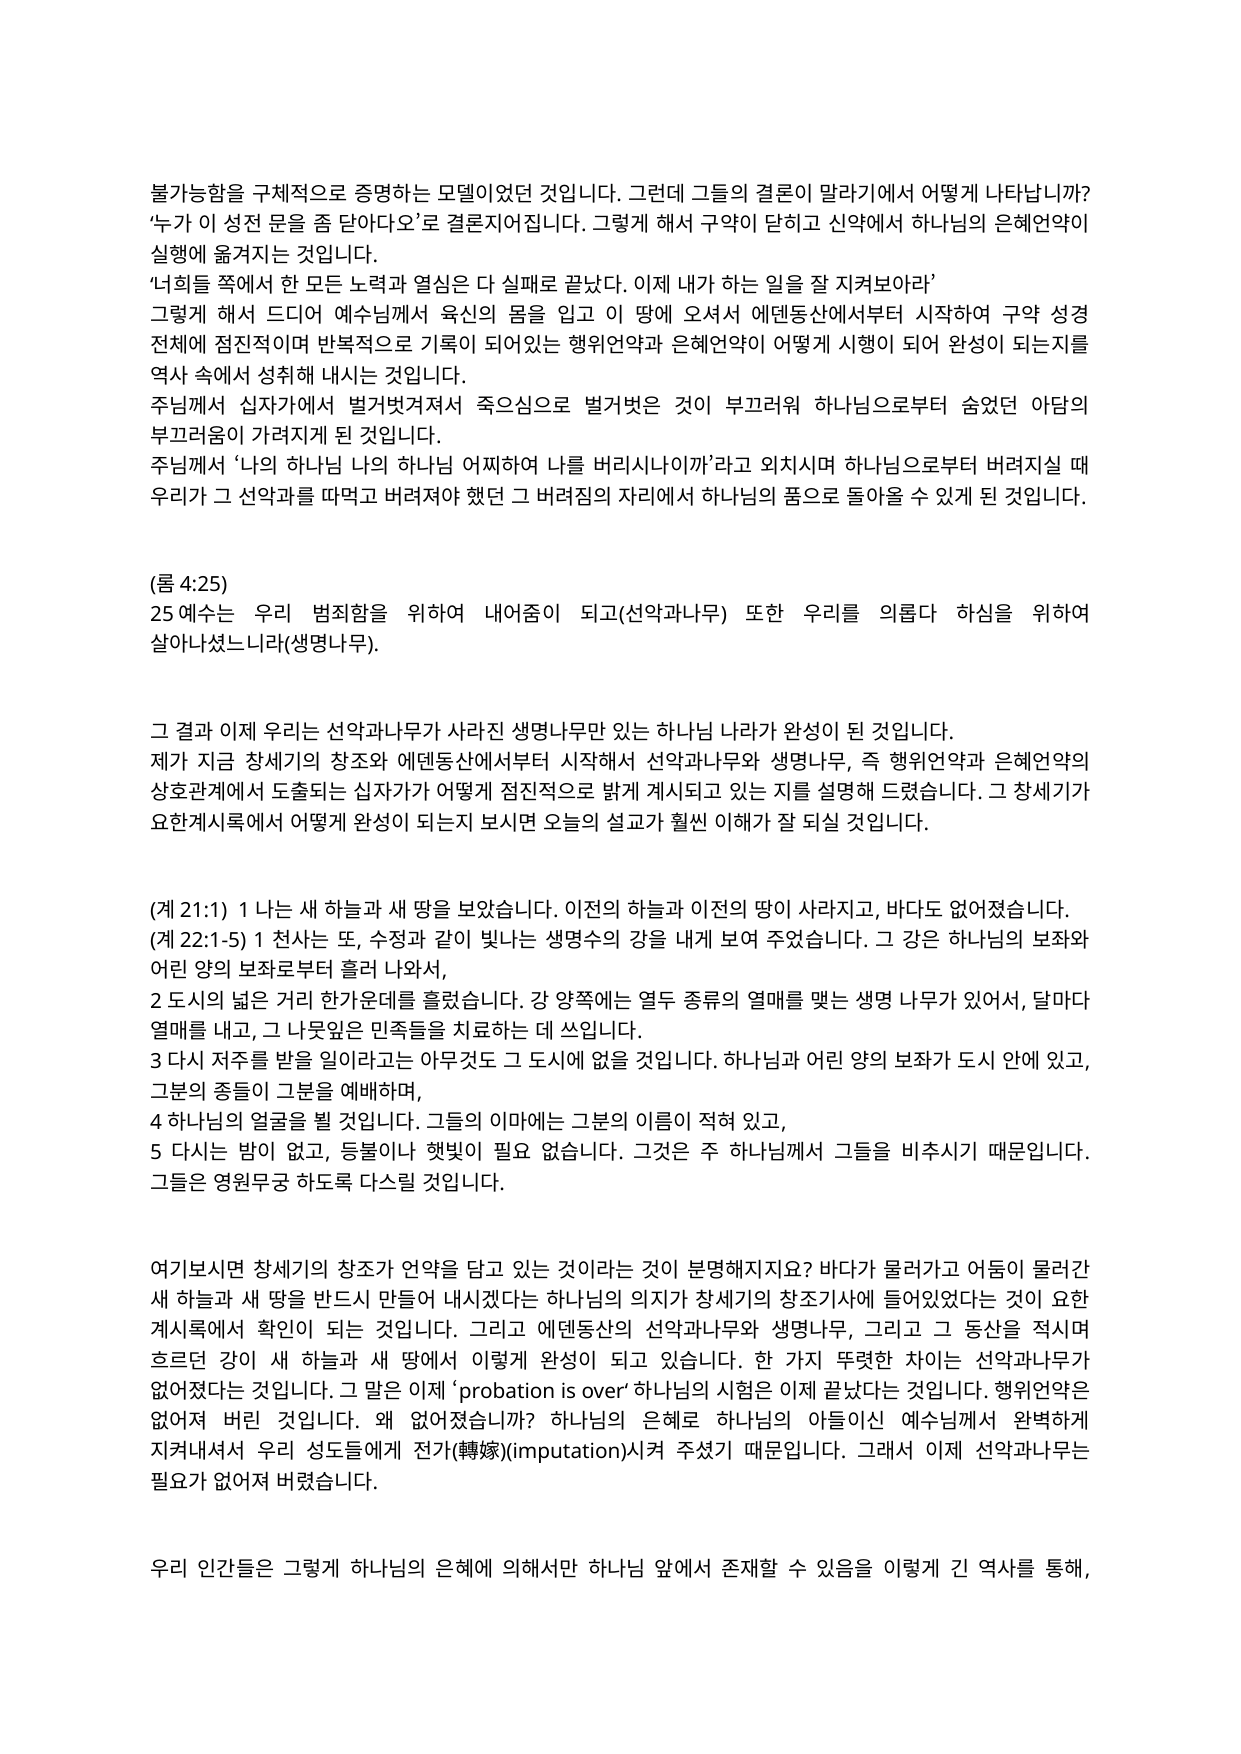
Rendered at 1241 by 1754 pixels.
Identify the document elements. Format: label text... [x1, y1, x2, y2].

text (계21:1) 1 나는 새 하늘과 새 땅을 보았습니다. 이전의 하늘과 이전의 땅이 사라지고, 바다도 없어졌습니다. [150, 893, 1090, 923]
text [150, 177, 1090, 268]
text 4 하나님의 얼굴을 뵐 것입니다. 그들의 이마에는 그분의 이름이 적혀 있고, [150, 1105, 1090, 1136]
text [150, 1552, 1090, 1583]
text ‘너희들 쪽에서 한 모든 노력과 열심은 다 실패로 끝났다. 이제 내가 하는 일을 잘 지켜보아라’ [150, 268, 1090, 298]
text 여기보시면 창세기의 창조가 언약을 담고 있는 것이라는 것이 분명해지지요? 바다가 물러가고 어둠이 물러간 새 하늘과 새 땅을 반드시 만들어 내시겠다는 하나님의 의지가 창세기의 창조기사에 들어있었다는 것이 요한 계시록에서 확인이 되는 것입니다. 그리고 에덴동산의 선악과나무와 생명나무, 그리고 그 동산을 적시며 흐르던 강이 새 하늘과 새 땅에서 이렇게 완성이 되고 있습니다. 한 가지 뚜렷한 차이는 선악과나무가 없어졌다는 것입니다. 그 말은 이제 ‘probation is over‘ 하나님의 시험은 이제 끝났다는 것입니다. 행위언약은 없어져 버린 것입니다. 왜 없어졌습니까? 하나님의 은혜로 하나님의 아들이신 예수님께서 완벽하게 지켜내셔서 우리 성도들에게 전가(轉嫁)(imputation)시켜 주셨기 때문입니다. 그래서 이제 선악과나무는 필요가 없어져 버렸습니다. [150, 1253, 1090, 1495]
text 그렇게 해서 드디어 예수님께서 육신의 몸을 입고 이 땅에 오셔서 에덴동산에서부터 시작하여 구약 성경 전체에 점진적이며 반복적으로 기록이 되어있는 행위언약과 은혜언약이 어떻게 시행이 되어 완성이 되는지를 역사 속에서 성취해 내시는 것입니다. [150, 298, 1090, 389]
text 그 결과 이제 우리는 선악과나무가 사라진 생명나무만 있는 하나님 나라가 완성이 된 것입니다. [150, 715, 1090, 745]
text 25예수는 우리 범죄함을 위하여 내어줌이 되고(선악과나무) 또한 우리를 의롭다 하심을 위하여 살아나셨느니라(생명나무). [150, 597, 1090, 658]
text (롬4:25) [150, 567, 1090, 597]
text 주님께서 십자가에서 벌거벗겨져서 죽으심으로 벌거벗은 것이 부끄러워 하나님으로부터 숨었던 아담의 부끄러움이 가려지게 된 것입니다. [150, 389, 1090, 450]
text 2 도시의 넓은 거리 한가운데를 흘렀습니다. 강 양쪽에는 열두 종류의 열매를 맺는 생명 나무가 있어서, 달마다 열매를 내고, 그 나뭇잎은 민족들을 치료하는 데 쓰입니다. [150, 984, 1090, 1044]
text 주님께서 ‘나의 하나님 나의 하나님 어찌하여 나를 버리시나이까’라고 외치시며 하나님으로부터 버려지실 때 우리가 그 선악과를 따먹고 버려져야 했던 그 버려짐의 자리에서 하나님의 품으로 돌아올 수 있게 된 것입니다. [150, 450, 1090, 510]
text 제가 지금 창세기의 창조와 에덴동산에서부터 시작해서 선악과나무와 생명나무, 즉 행위언약과 은혜언약의 상호관계에서 도출되는 십자가가 어떻게 점진적으로 밝게 계시되고 있는 지를 설명해 드렸습니다. 그 창세기가 요한계시록에서 어떻게 완성이 되는지 보시면 오늘의 설교가 훨씬 이해가 잘 되실 것입니다. [150, 745, 1090, 836]
text (계22:1‐5) 1 천사는 또, 수정과 같이 빛나는 생명수의 강을 내게 보여 주었습니다. 그 강은 하나님의 보좌와 어린 양의 보좌로부터 흘러 나와서, [150, 923, 1090, 984]
text 5 다시는 밤이 없고, 등불이나 햇빛이 필요 없습니다. 그것은 주 하나님께서 그들을 비추시기 때문입니다. 그들은 영원무궁 하도록 다스릴 것입니다. [150, 1136, 1090, 1196]
text 3 다시 저주를 받을 일이라고는 아무것도 그 도시에 없을 것입니다. 하나님과 어린 양의 보좌가 도시 안에 있고, 그분의 종들이 그분을 예배하며, [150, 1044, 1090, 1105]
